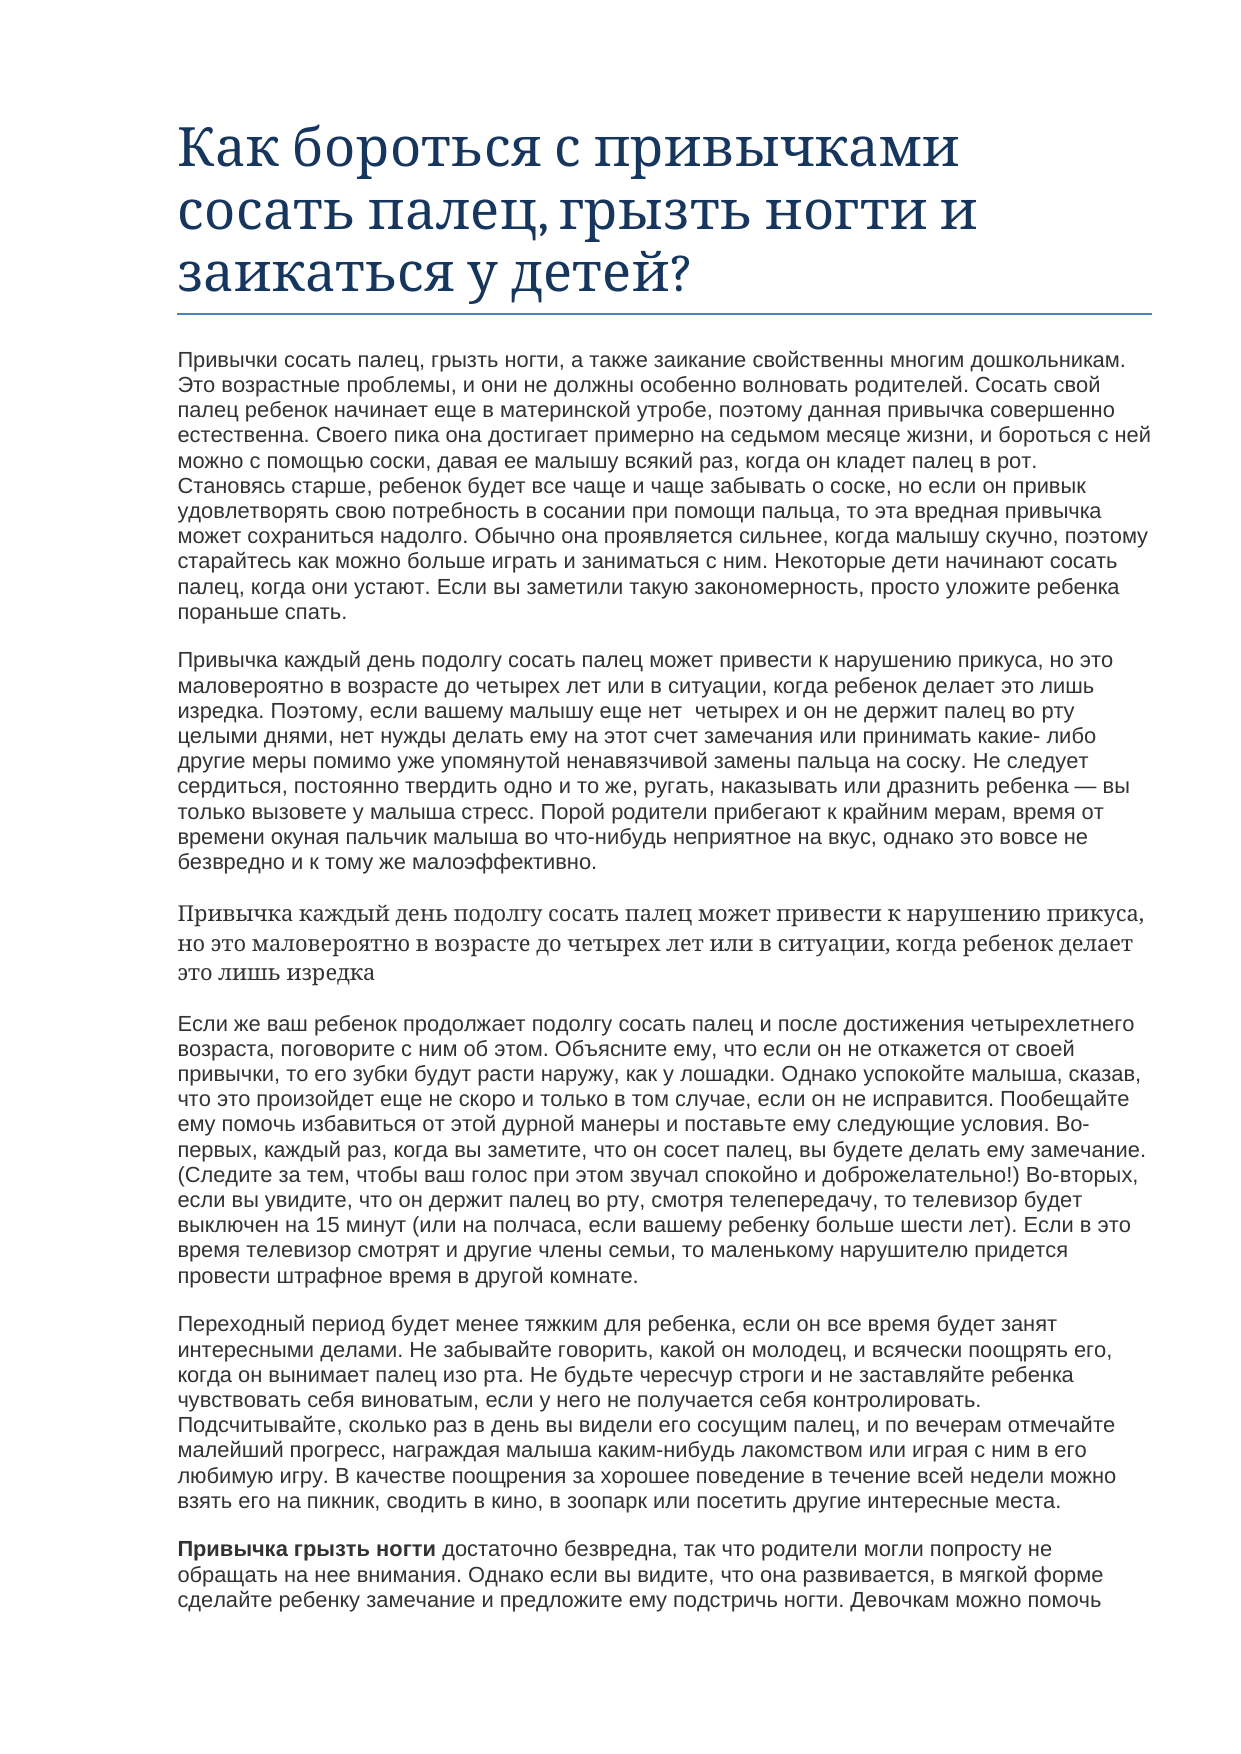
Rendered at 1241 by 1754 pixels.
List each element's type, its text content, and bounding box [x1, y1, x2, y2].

text Привычки сосать палец, грызть ногти, а также заикание свойственны многим дошкольникам. Это возрастные проблемы, и они не должны особенно волновать родителей. Сосать свой палец ребенок начинает еще в материнской утробе, поэтому данная привычка совершенно естественна. Своего пика она достигает примерно на седьмом месяце жизни, и бороться с ней можно с помощью соски, давая ее малышу всякий раз, когда он кладет палец в рот. Становясь старше, ребенок будет все чаще и чаще забывать о соске, но если он привык удовлетворять свою потребность в сосании при помощи пальца, то эта вредная привычка может сохраниться надолго. Обычно она проявляется сильнее, когда малышу скучно, поэтому старайтесь как можно больше играть и заниматься с ним. Некоторые дети начинают сосать палец, когда они устают. Если вы заметили такую закономерность, просто уложите ребенка пораньше спать. [177, 347, 1152, 624]
text Переходный период будет менее тяжким для ребенка, если он все время будет занят интересными делами. Не забывайте говорить, какой он молодец, и всячески поощрять его, когда он вынимает палец изо рта. Не будьте чересчур строги и не заставляйте ребенка чувствовать себя виноватым, если у него не получается себя контролировать. Подсчитывайте, сколько раз в день вы видели его сосущим палец, и по вечерам отмечайте малейший прогресс, награждая малыша каким-нибудь лакомством или играя с ним в его любимую игру. В качестве поощрения за хорошее поведение в течение всей недели можно взять его на пикник, сводить в кино, в зоопарк или посетить другие интересные места. [177, 1311, 1152, 1513]
text Если же ваш ребенок продолжает подолгу сосать палец и после достижения четырехлетнего возраста, поговорите с ним об этом. Объясните ему, что если он не откажется от своей привычки, то его зубки будут расти наружу, как у лошадки. Однако успокойте малыша, сказав, что это произойдет еще не скоро и только в том случае, если он не исправится. Пообещайте ему помочь избавиться от этой дурной манеры и поставьте ему следующие условия. Во-первых, каждый раз, когда вы заметите, что он сосет палец, вы будете делать ему замечание. (Следите за тем, чтобы ваш голос при этом звучал спокойно и доброжелательно!) Во-вторых, если вы увидите, что он держит палец во рту, смотря телепередачу, то телевизор будет выключен на 15 минут (или на полчаса, если вашему ребенку больше шести лет). Если в это время телевизор смотрят и другие члены семьи, то маленькому нарушителю придется провести штрафное время в другой комнате. [177, 1011, 1152, 1288]
text Привычка каждый день подолгу сосать палец может привести к нарушению прикуса, но это маловероятно в возрасте до четырех лет или в ситуации, когда ребенок делает это лишь изредка. Поэтому, если вашему малышу еще нет четырех и он не держит палец во рту целыми днями, нет нужды делать ему на этот счет замечания или принимать какие- либо другие меры помимо уже упомянутой ненавязчивой замены пальца на соску. Не следует сердиться, постоянно твердить одно и то же, ругать, наказывать или дразнить ребенка — вы только вызовете у малыша стресс. Порой родители прибегают к крайним мерам, время от времени окуная пальчик малыша во что-нибудь неприятное на вкус, однако это вовсе не безвредно и к тому же малоэффективно. [177, 647, 1152, 874]
text Привычка каждый день подолгу сосать палец может привести к нарушению прикуса, но это маловероятно в возрасте до четырех лет или в ситуации, когда ребенок делает это лишь изредка [177, 898, 1152, 987]
title Как бороться с привычками сосать палец, грызть ногти и заикаться у детей? [177, 118, 1152, 313]
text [177, 1536, 1152, 1612]
